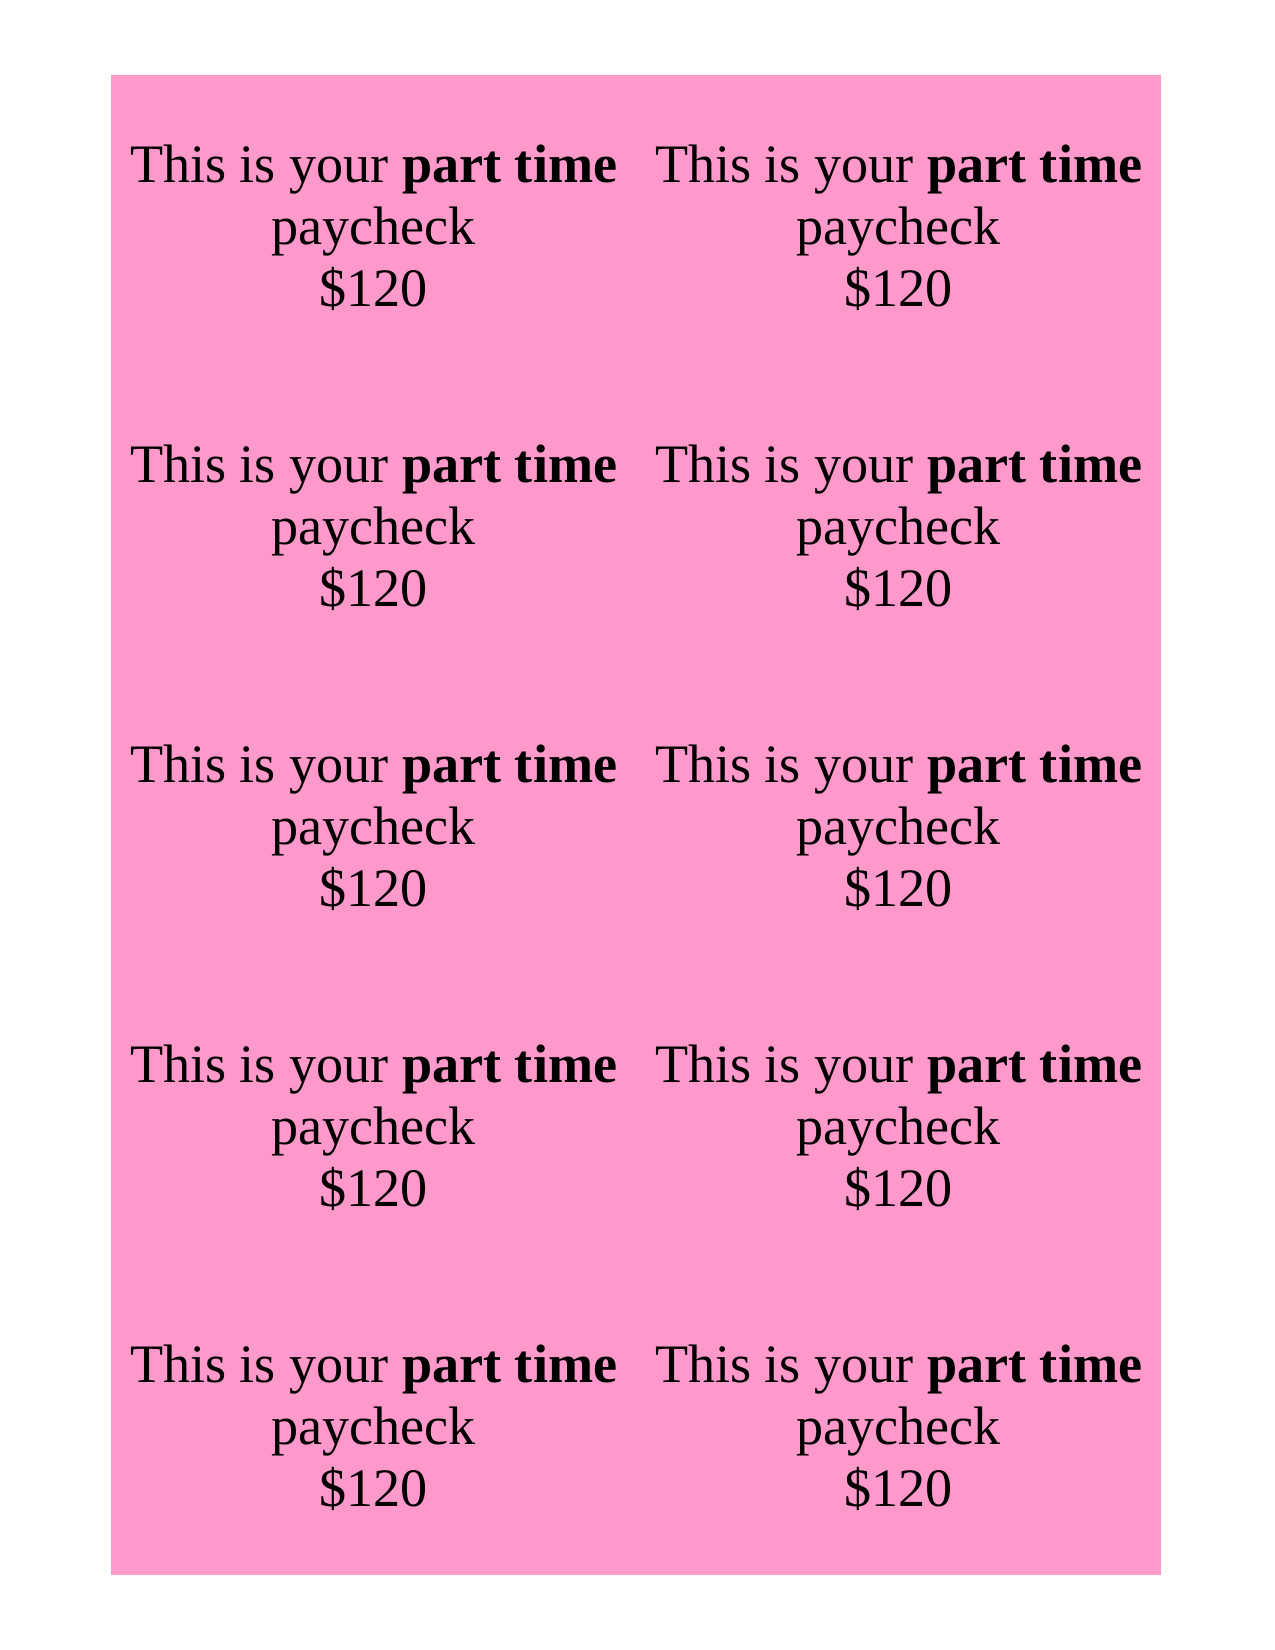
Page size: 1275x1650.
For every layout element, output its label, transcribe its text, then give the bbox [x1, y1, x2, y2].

table_cell This is your part time paycheck $120 [111, 675, 636, 975]
table_cell This is your part time paycheck $120 [636, 1275, 1161, 1575]
table_header This is your part time paycheck $120 [111, 75, 636, 375]
table_cell This is your part time paycheck $120 [111, 375, 636, 675]
table_cell This is your part time paycheck $120 [636, 675, 1161, 975]
table_cell This is your part time paycheck $120 [111, 975, 636, 1275]
table_cell This is your part time paycheck $120 [636, 375, 1161, 675]
table_header This is your part time paycheck $120 [636, 75, 1161, 375]
table_cell This is your part time paycheck $120 [636, 975, 1161, 1275]
table_cell This is your part time paycheck $120 [111, 1275, 636, 1575]
